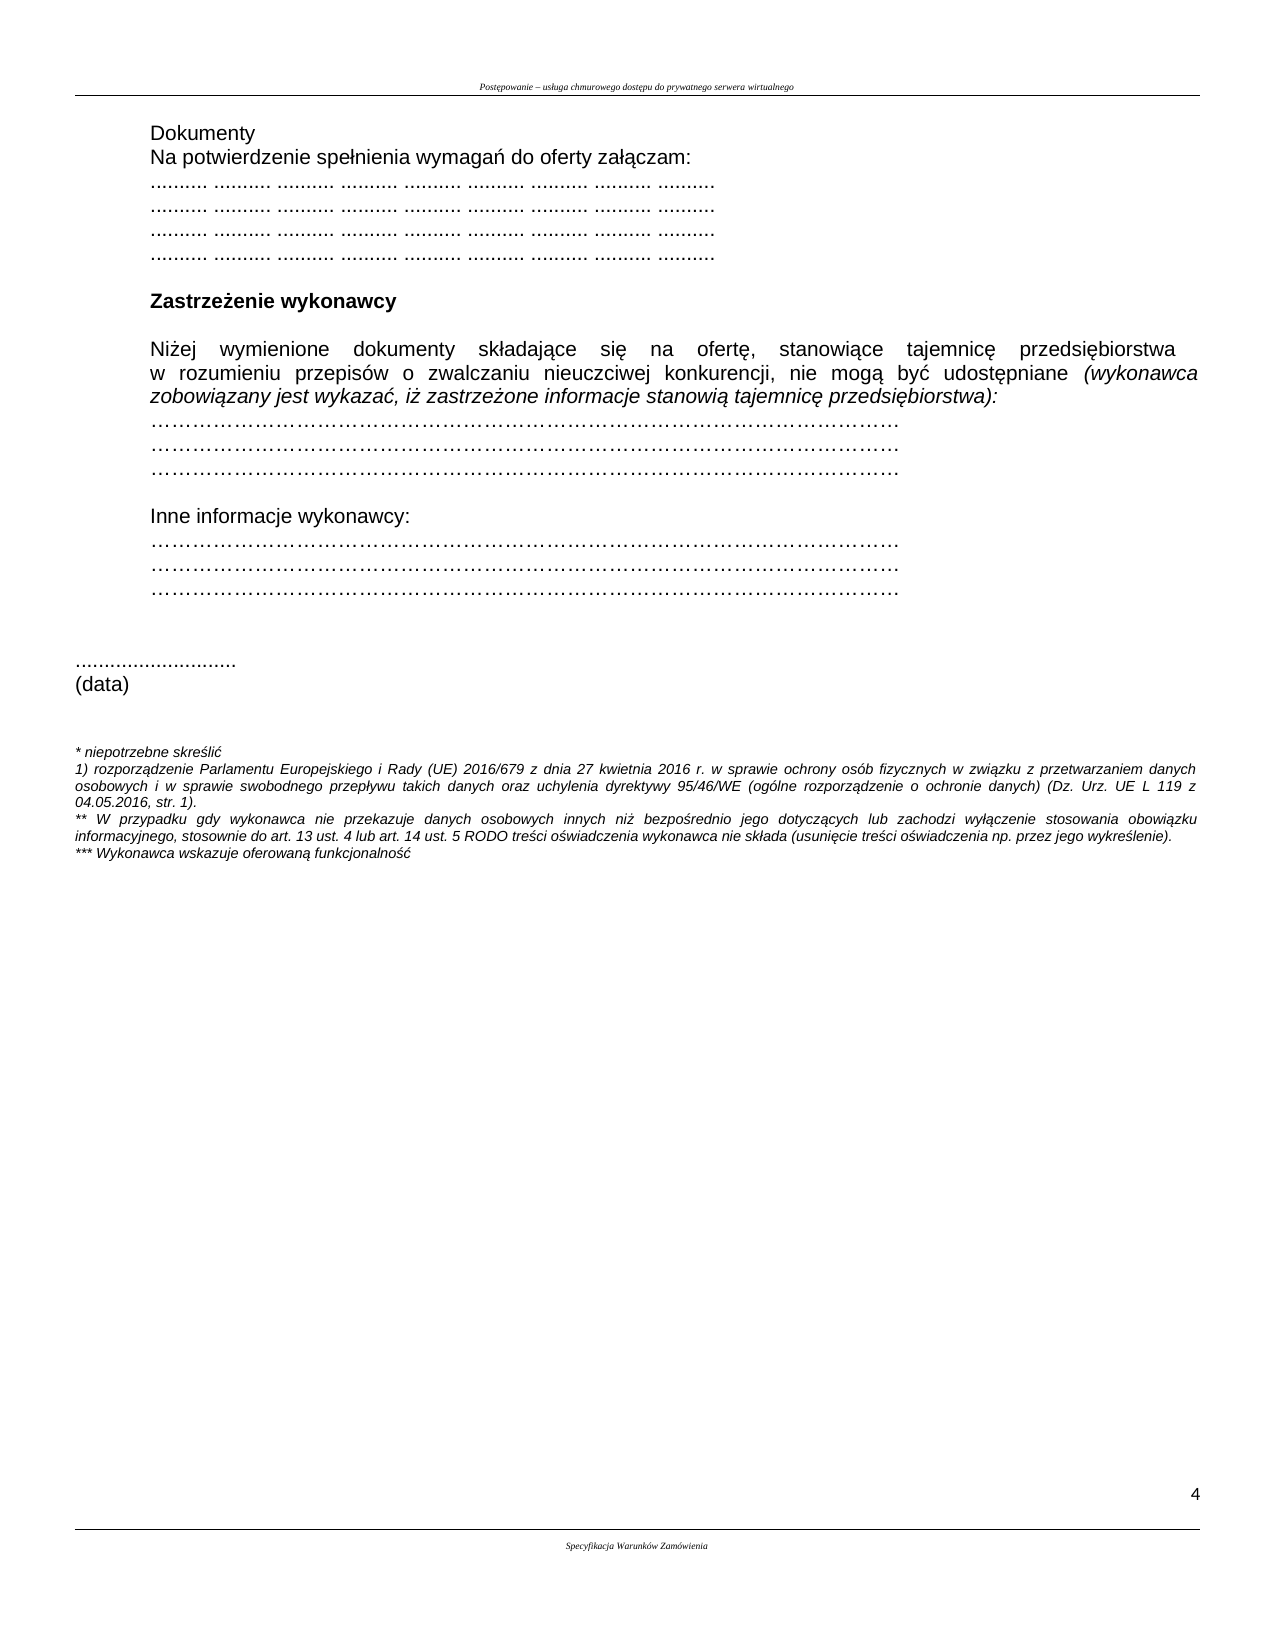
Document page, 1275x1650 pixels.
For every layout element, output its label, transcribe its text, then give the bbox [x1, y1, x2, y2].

text ……………………………………………………………………………………………… [150, 528, 1200, 552]
text * niepotrzebne skreślić [75, 744, 1200, 760]
text ……………………………………………………………………………………………… [150, 408, 1200, 432]
text .......... .......... .......... .......... .......... .......... .......... .......... .......... [150, 169, 1200, 193]
text Dokumenty [150, 121, 1200, 145]
text Niżej wymienione dokumenty składające się na ofertę, stanowiące tajemnicę przedsiębiorstwa w rozumieniu przepisów o zwalczaniu nieuczciwej konkurencji, nie mogą być udostępniane (wykonawca zobowiązany jest wykazać, iż zastrzeżone informacje stanowią tajemnicę przedsiębiorstwa): [150, 336, 1200, 408]
text Inne informacje wykonawcy: [150, 504, 1200, 528]
text .......... .......... .......... .......... .......... .......... .......... .......... .......... [150, 241, 1200, 264]
text (data) [75, 672, 1200, 696]
text ……………………………………………………………………………………………… [150, 552, 1200, 576]
text 1) rozporządzenie Parlamentu Europejskiego i Rady (UE) 2016/679 z dnia 27 kwietnia 2016 r. w sprawie ochrony osób fizycznych w związku z przetwarzaniem danych osobowych i w sprawie swobodnego przepływu takich danych oraz uchylenia dyrektywy 95/46/WE (ogólne rozporządzenie o ochronie danych) (Dz. Urz. UE L 119 z 04.05.2016, str. 1). [75, 760, 1200, 811]
text .......... .......... .......... .......... .......... .......... .......... .......... .......... [150, 217, 1200, 241]
text *** Wykonawca wskazuje oferowaną funkcjonalność [75, 844, 1200, 861]
text Na potwierdzenie spełnienia wymagań do oferty załączam: [150, 145, 1200, 169]
text ** W przypadku gdy wykonawca nie przekazuje danych osobowych innych niż bezpośrednio jego dotyczących lub zachodzi wyłączenie stosowania obowiązku informacyjnego, stosownie do art. 13 ust. 4 lub art. 14 ust. 5 RODO treści oświadczenia wykonawca nie składa (usunięcie treści oświadczenia np. przez jego wykreślenie). [75, 811, 1200, 844]
text ……………………………………………………………………………………………… [150, 432, 1200, 456]
text ............................ [75, 648, 1200, 672]
text Zastrzeżenie wykonawcy [150, 288, 1200, 312]
text .......... .......... .......... .......... .......... .......... .......... .......... .......... [150, 193, 1200, 217]
text ……………………………………………………………………………………………… [150, 456, 1200, 480]
text ……………………………………………………………………………………………… [150, 576, 1200, 600]
